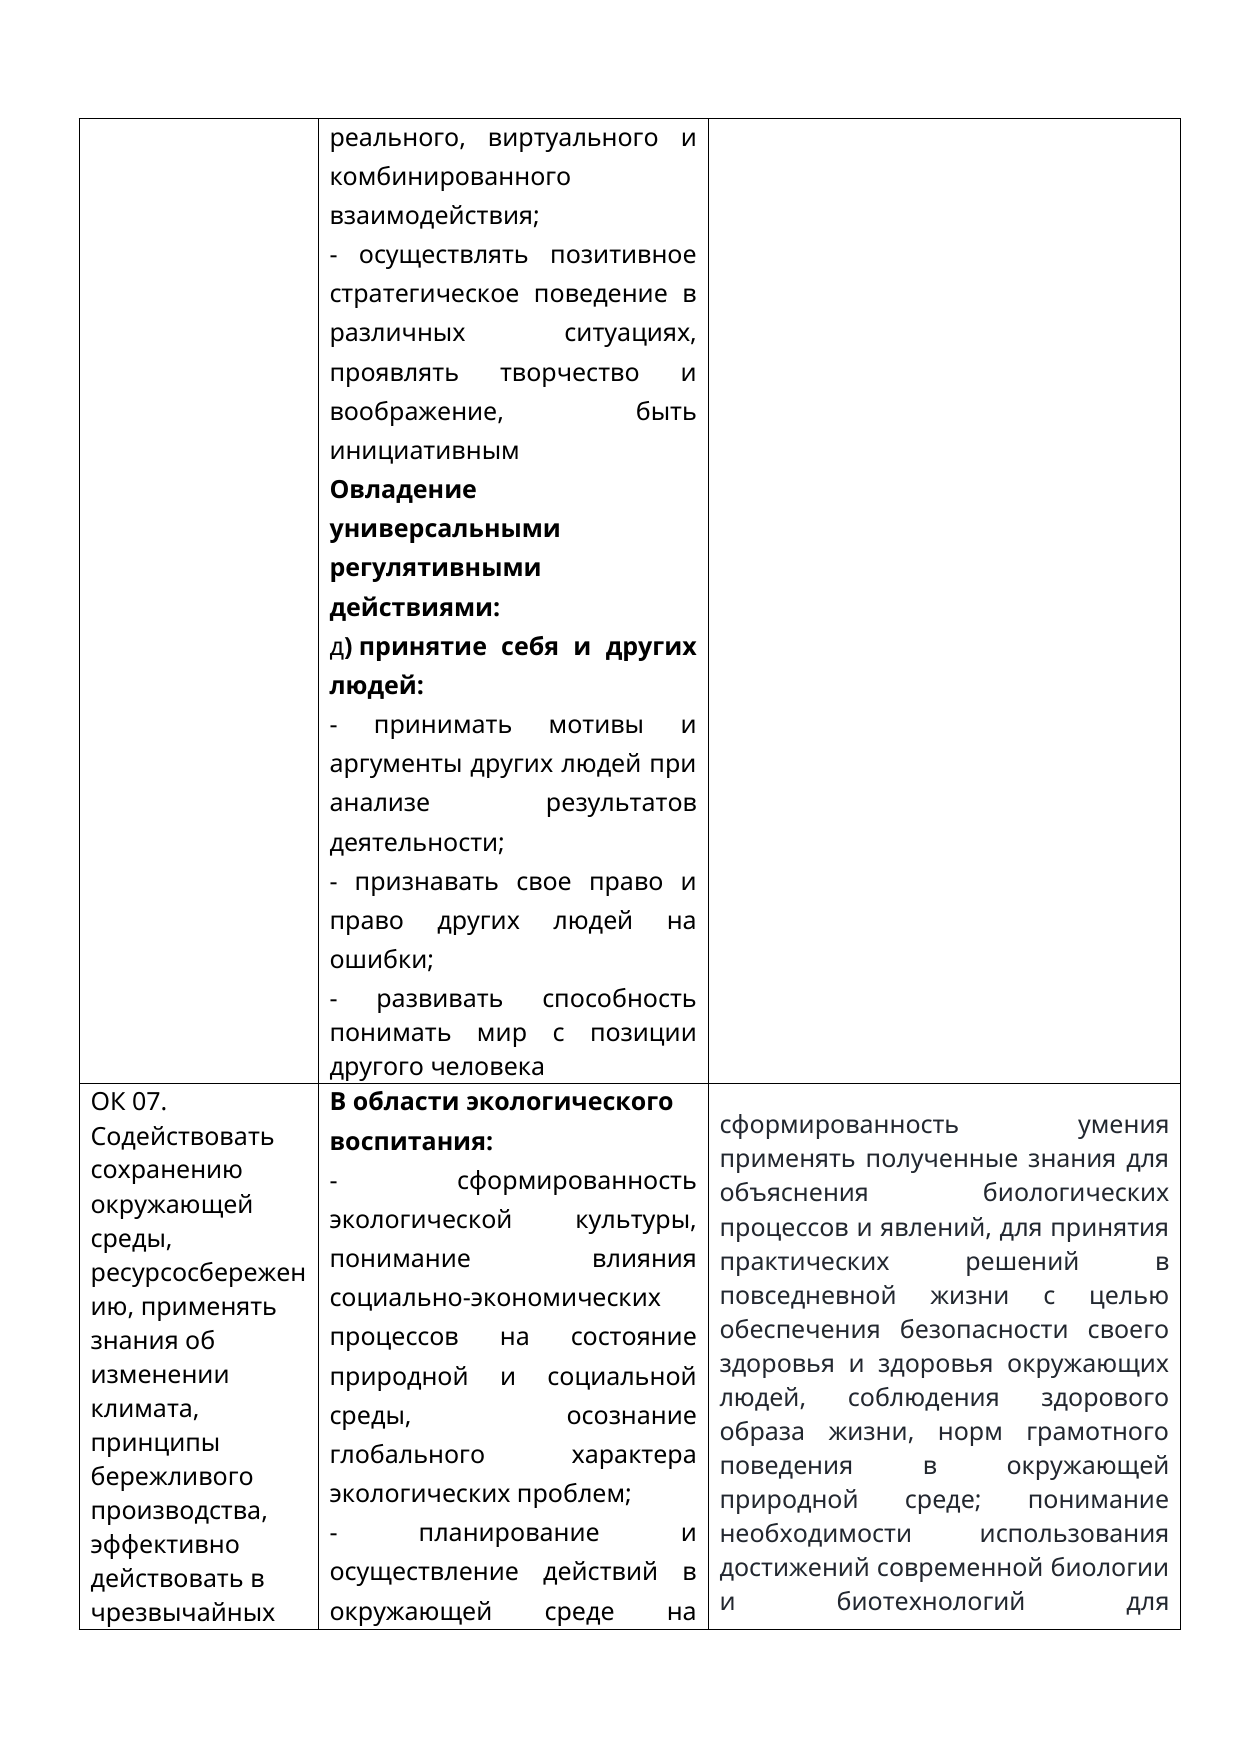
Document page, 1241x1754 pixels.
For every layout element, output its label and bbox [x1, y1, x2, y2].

table_cell [80, 1084, 318, 1629]
table_cell [319, 1084, 708, 1629]
table_cell [80, 119, 318, 1083]
table_cell [709, 1084, 1180, 1629]
table_cell [709, 119, 1180, 1083]
table_cell [319, 119, 708, 1083]
